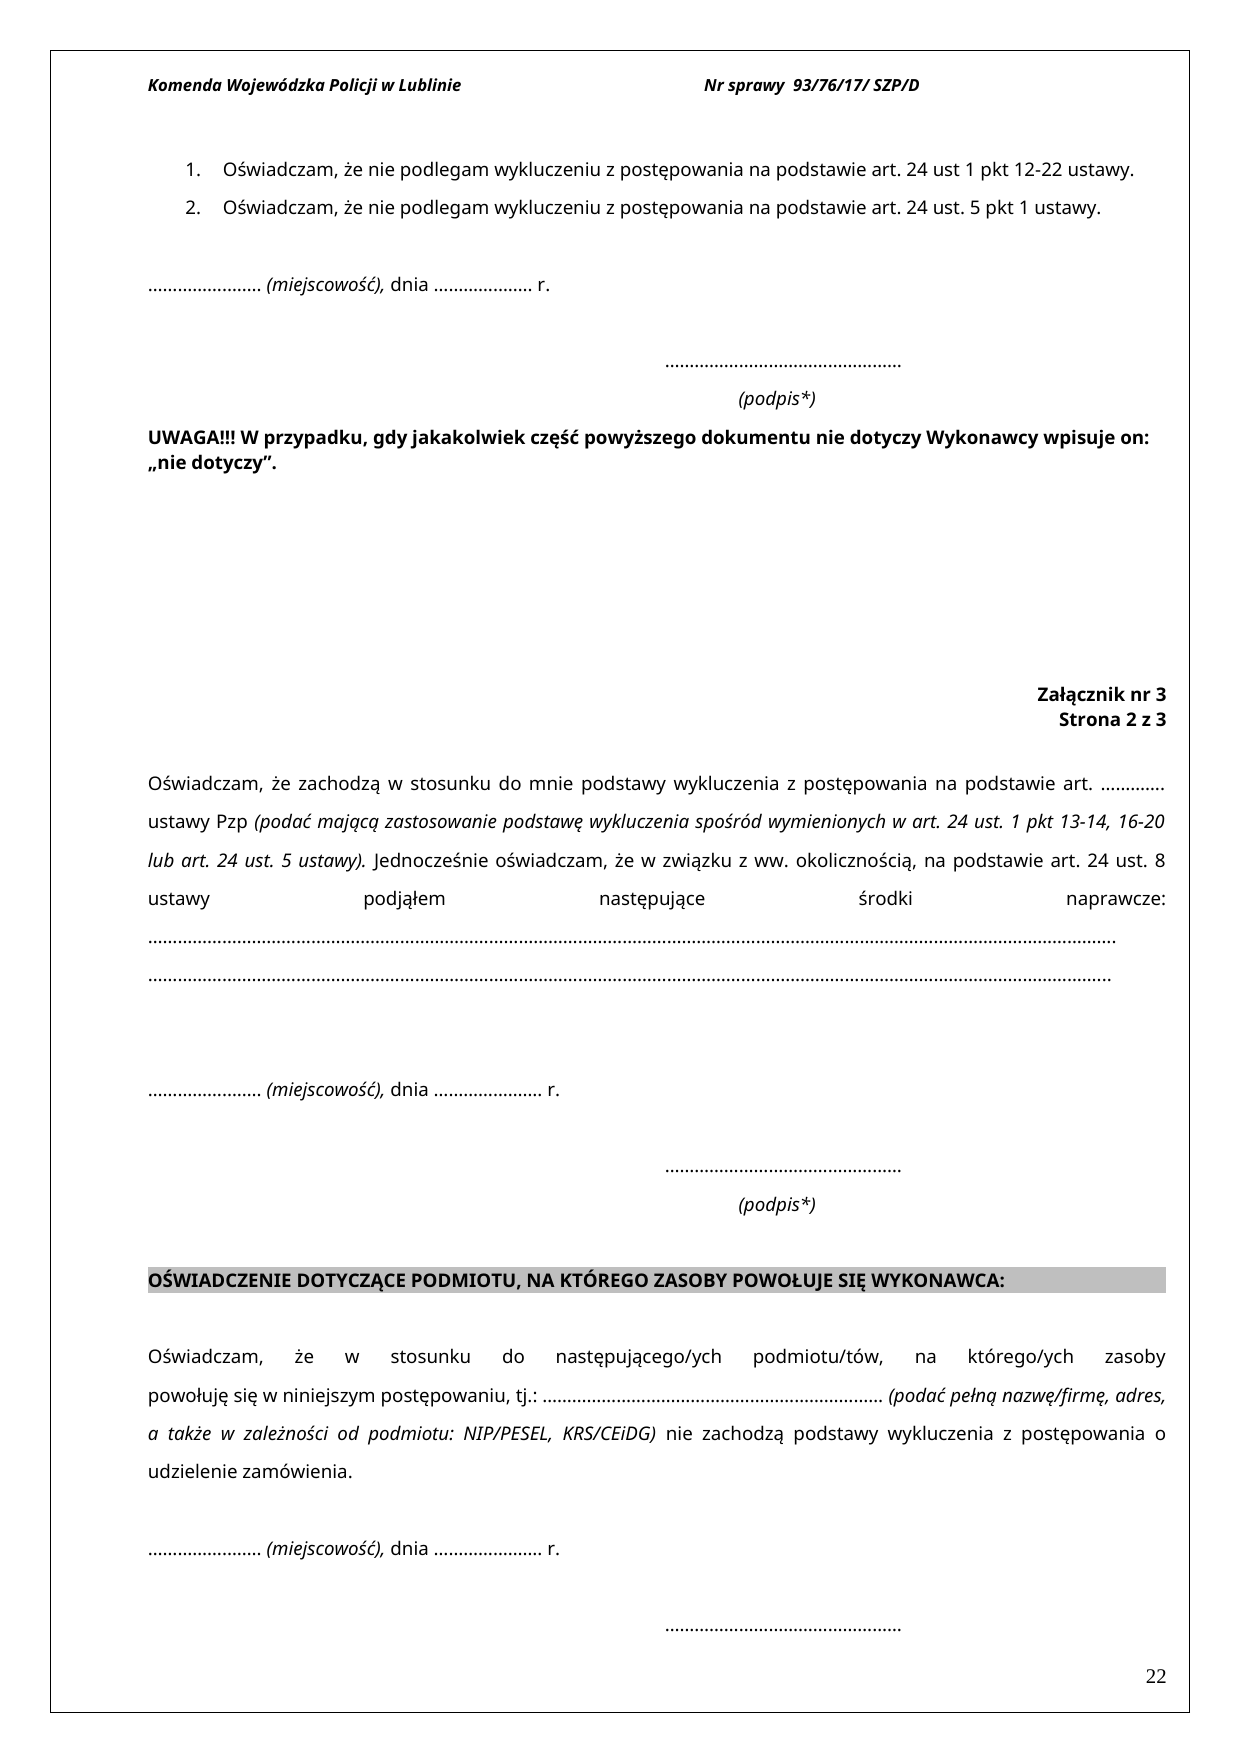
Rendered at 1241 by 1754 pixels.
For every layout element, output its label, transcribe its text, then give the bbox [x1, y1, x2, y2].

text Oświadczam, że zachodzą w stosunku do mnie podstawy wykluczenia z postępowania na podstawie art. …………. ustawy Pzp (podać mającą zastosowanie podstawę wykluczenia spośród wymienionych w art. 24 ust. 1 pkt 13-14, 16-20 lub art. 24 ust. 5 ustawy). Jednocześnie oświadczam, że w związku z ww. okolicznością, na podstawie art. 24 ust. 8 ustawy podjąłem następujące środki naprawcze: ……………………………………………………………………………………………………………………………………………………………………………. …………………………………………………………………………………………………………………………………………………………………………... [148, 770, 1166, 987]
text ………………………………………… [148, 1153, 1166, 1178]
list Oświadczam, że nie podlegam wykluczeniu z postępowania na podstawie art. 24 ust. 5 pkt 1 ustawy. [185, 194, 1166, 220]
text (podpis*) [738, 386, 1166, 411]
text …………….……. (miejscowość), dnia …………………. r. [148, 1076, 1166, 1102]
text …………….……. (miejscowość), dnia …………………. r. [148, 1535, 1166, 1561]
list Oświadczam, że nie podlegam wykluczeniu z postępowania na podstawie art. 24 ust 1 pkt 12-22 ustawy. [185, 156, 1166, 182]
text (podpis*) [738, 1191, 1166, 1216]
text ………………………………………… [148, 1611, 1166, 1637]
text Strona 2 z 3 [148, 707, 1166, 732]
text OŚWIADCZENIE DOTYCZĄCE PODMIOTU, NA KTÓREGO ZASOBY POWOŁUJE SIĘ WYKONAWCA: [148, 1267, 1166, 1293]
text ………………………………………… [148, 347, 1166, 373]
text UWAGA!!! W przypadku, gdy jakakolwiek część powyższego dokumentu nie dotyczy Wykonawcy wpisuje on: „nie dotyczy”. [148, 424, 1166, 475]
text …………….……. (miejscowość), dnia ………….……. r. [148, 271, 1166, 297]
text Załącznik nr 3 [148, 681, 1166, 707]
text Oświadczam, że w stosunku do następującego/ych podmiotu/tów, na którego/ych zasoby powołuję się w niniejszym postępowaniu, tj.: …………………………………………………………… (podać pełną nazwę/firmę, adres, a także w zależności od podmiotu: NIP/PESEL, KRS/CEiDG) nie zachodzą podstawy wykluczenia z postępowania o udzielenie zamówienia. [148, 1344, 1166, 1484]
